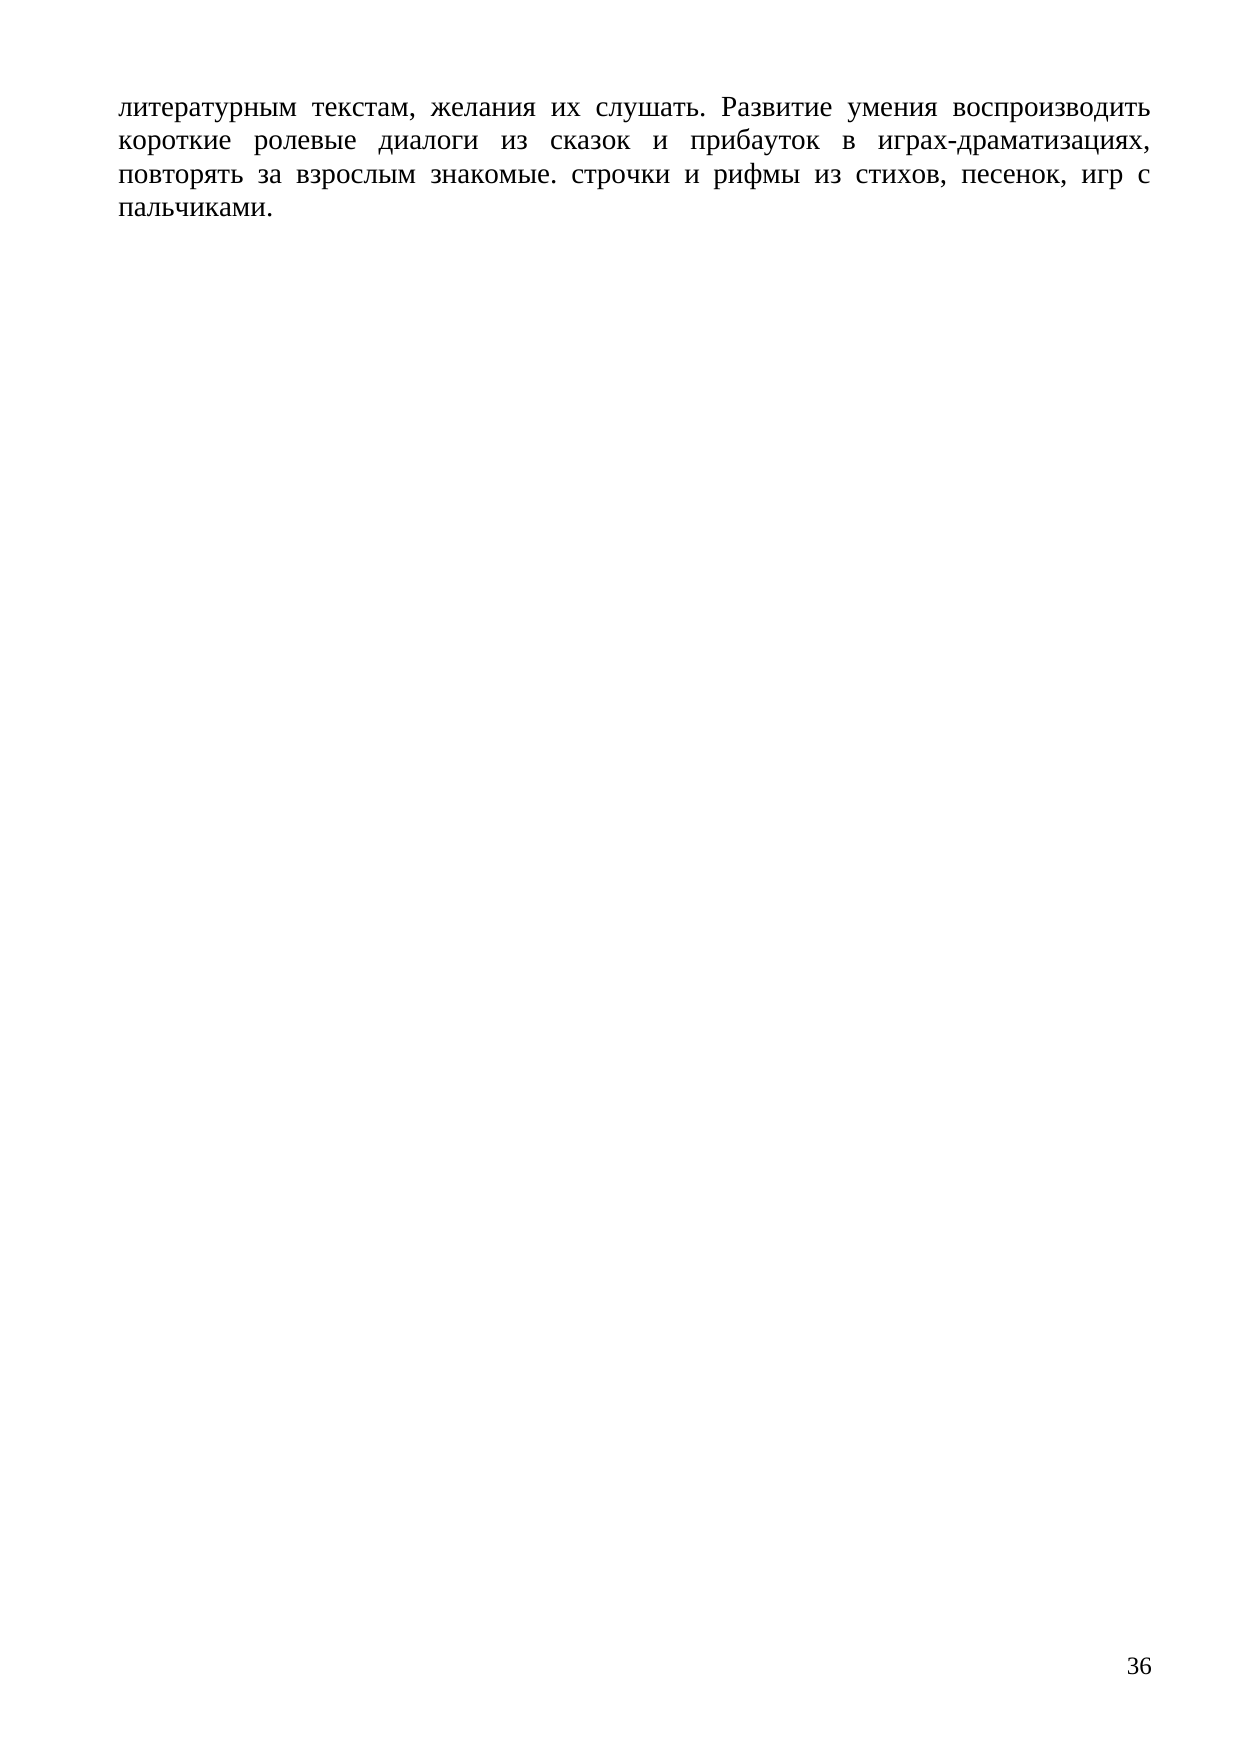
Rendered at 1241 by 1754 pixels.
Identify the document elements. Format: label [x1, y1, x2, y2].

text [118, 89, 1152, 223]
